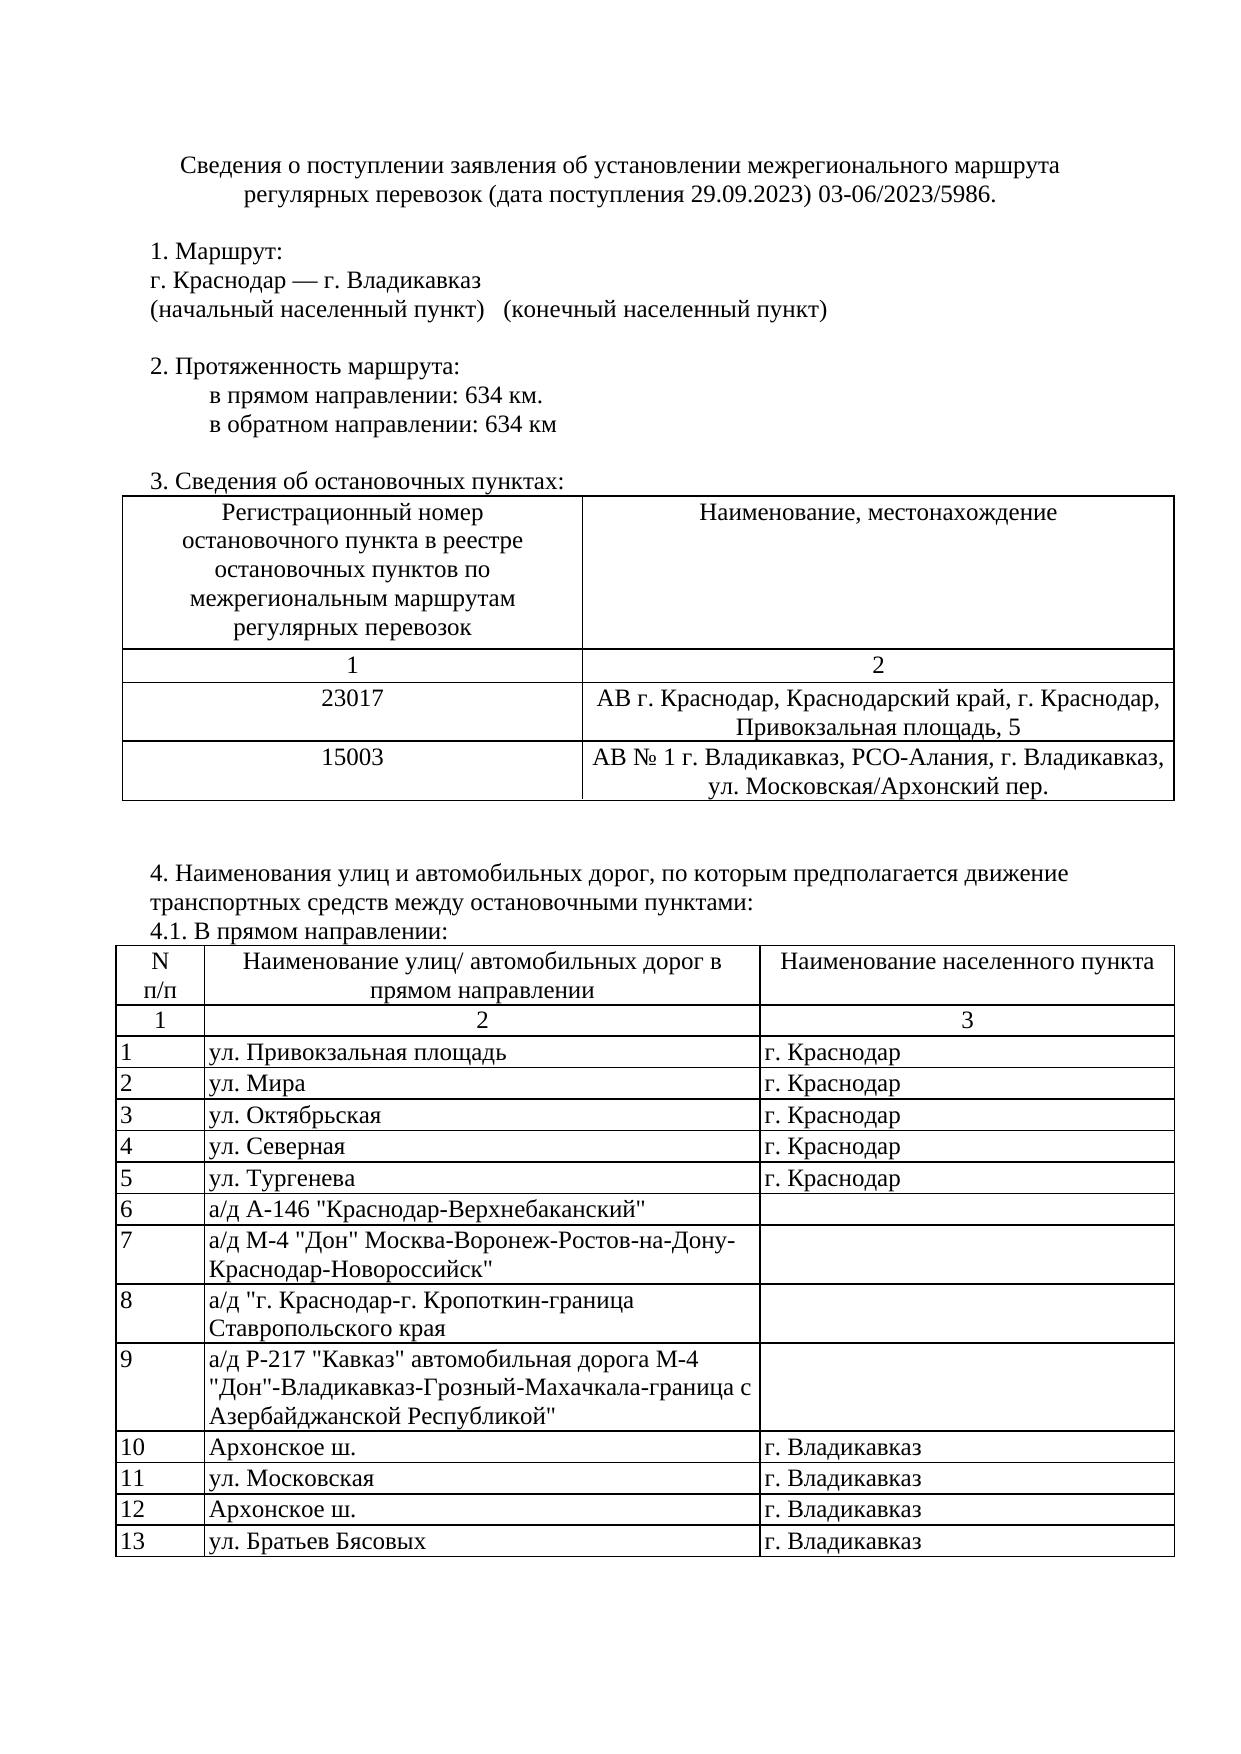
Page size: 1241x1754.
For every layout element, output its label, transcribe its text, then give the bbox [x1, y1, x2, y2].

table_cell ул. Октябрьская [205, 1100, 759, 1130]
table_header Наименование, местонахождение [583, 497, 1173, 648]
text 1. Маршрут: [150, 236, 1090, 265]
table_cell 1 [117, 1006, 204, 1035]
table_header Наименование улиц/ автомобильных дорог в прямом направлении [205, 946, 759, 1004]
table_cell г. Краснодар [761, 1068, 1174, 1098]
table_cell 2 [205, 1006, 759, 1035]
table_cell 15003 [123, 742, 582, 799]
table_cell 7 [117, 1226, 204, 1283]
table_cell 2 [583, 650, 1173, 681]
table_cell 23017 [123, 683, 582, 740]
table_cell [761, 1285, 1174, 1342]
table_header Наименование населенного пункта [761, 946, 1174, 1004]
table_cell 4 [117, 1131, 204, 1161]
text 4.1. В прямом направлении: [150, 916, 1090, 945]
text г. Краснодар — г. Владикавказ [150, 265, 1090, 294]
table_cell г. Владикавказ [761, 1526, 1174, 1556]
table_cell [761, 1226, 1174, 1283]
text в обратном направлении: 634 км [150, 409, 1090, 437]
table_cell ул. Северная [205, 1131, 759, 1161]
table_cell 6 [117, 1194, 204, 1224]
table_cell 3 [761, 1006, 1174, 1035]
table_cell 12 [117, 1495, 204, 1524]
table_cell АВ № 1 г. Владикавказ, РСО-Алания, г. Владикавказ, ул. Московская/Архонский пер. [583, 742, 1173, 799]
table_cell г. Владикавказ [761, 1495, 1174, 1524]
text Сведения о поступлении заявления об установлении межрегионального маршрута регулярных перевозок (дата поступления 29.09.2023) 03-06/2023/5986. [150, 150, 1090, 207]
table_header N п/п [117, 946, 204, 1004]
table_cell г. Владикавказ [761, 1463, 1174, 1493]
table_cell а/д А-146 "Краснодар-Верхнебаканский" [205, 1194, 759, 1224]
table_cell [761, 1344, 1174, 1430]
table_cell 11 [117, 1463, 204, 1493]
table_cell [761, 1194, 1174, 1224]
table_cell Архонское ш. [205, 1495, 759, 1524]
table_cell г. Владикавказ [761, 1432, 1174, 1461]
table_cell 1 [117, 1037, 204, 1067]
table_cell АВ г. Краснодар, Краснодарский край, г. Краснодар, Привокзальная площадь, 5 [583, 683, 1173, 740]
table_cell ул. Мира [205, 1068, 759, 1098]
table_cell г. Краснодар [761, 1100, 1174, 1130]
text 4. Наименования улиц и автомобильных дорог, по которым предполагается движение транспортных средств между остановочными пунктами: [150, 858, 1090, 916]
table_cell ул. Московская [205, 1463, 759, 1493]
text 2. Протяженность маршрута: [150, 351, 1090, 380]
table_cell а/д М-4 "Дон" Москва-Воронеж-Ростов-на-Дону-Краснодар-Новороссийск" [205, 1226, 759, 1283]
table_header Регистрационный номер остановочного пункта в реестре остановочных пунктов по межрегиональным маршрутам регулярных перевозок [123, 497, 582, 648]
table_cell г. Краснодар [761, 1131, 1174, 1161]
table_cell а/д Р-217 "Кавказ" автомобильная дорога М-4 "Дон"-Владикавказ-Грозный-Махачкала-граница с Азербайджанской Республикой" [205, 1344, 759, 1430]
text в прямом направлении: 634 км. [150, 380, 1090, 409]
text (начальный населенный пункт) (конечный населенный пункт) [150, 294, 1090, 322]
table_cell ул. Тургенева [205, 1163, 759, 1193]
table_cell ул. Привокзальная площадь [205, 1037, 759, 1067]
table_cell 8 [117, 1285, 204, 1342]
table_cell 1 [123, 650, 582, 681]
table_cell 13 [117, 1526, 204, 1556]
table_cell 10 [117, 1432, 204, 1461]
table_cell 3 [117, 1100, 204, 1130]
table_cell а/д "г. Краснодар-г. Кропоткин-граница Ставропольского края [205, 1285, 759, 1342]
table_cell г. Краснодар [761, 1037, 1174, 1067]
table_cell 2 [117, 1068, 204, 1098]
table_cell 5 [117, 1163, 204, 1193]
table_cell Архонское ш. [205, 1432, 759, 1461]
table_cell 9 [117, 1344, 204, 1430]
table_cell ул. Братьев Бясовых [205, 1526, 759, 1556]
table_cell г. Краснодар [761, 1163, 1174, 1193]
text 3. Сведения об остановочных пунктах: [150, 466, 1090, 495]
